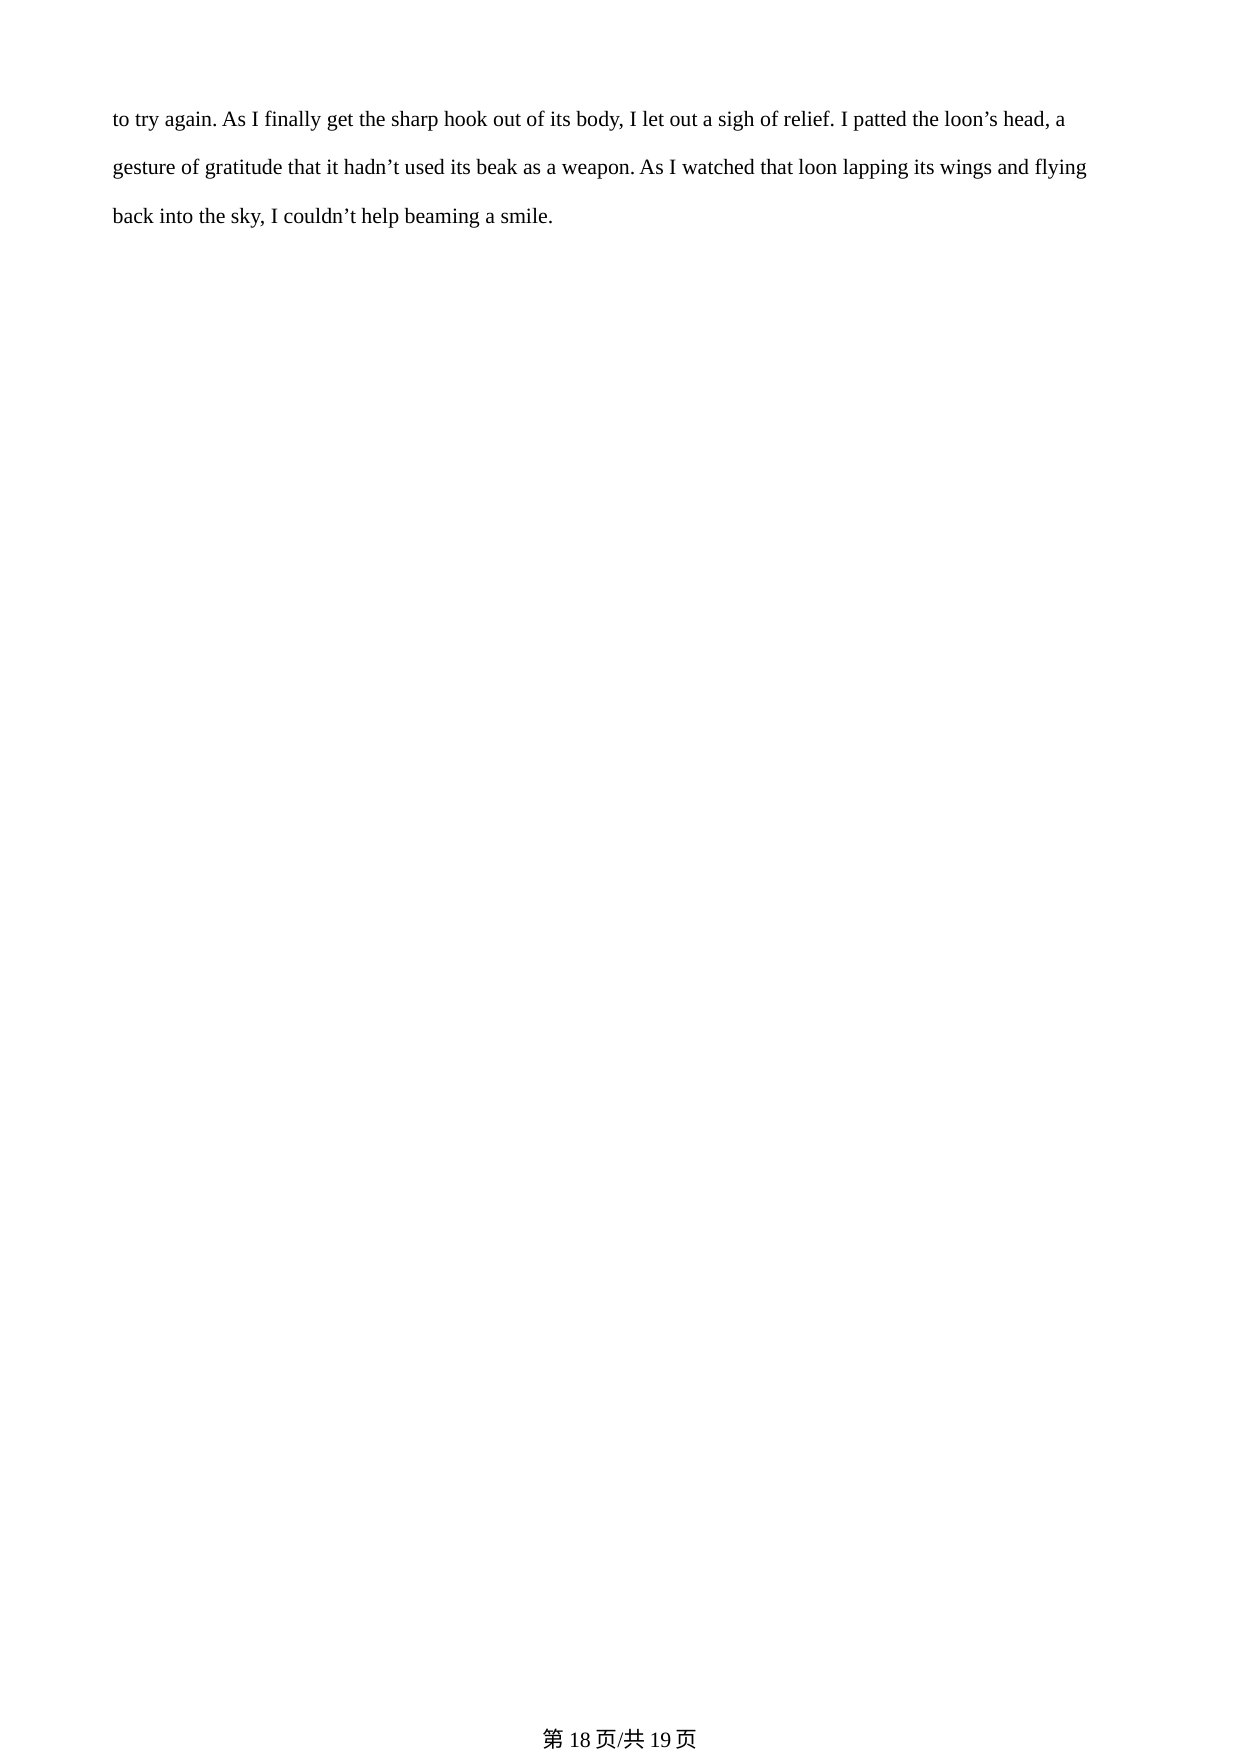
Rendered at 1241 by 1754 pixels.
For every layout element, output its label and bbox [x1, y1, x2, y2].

text [112, 102, 1128, 232]
